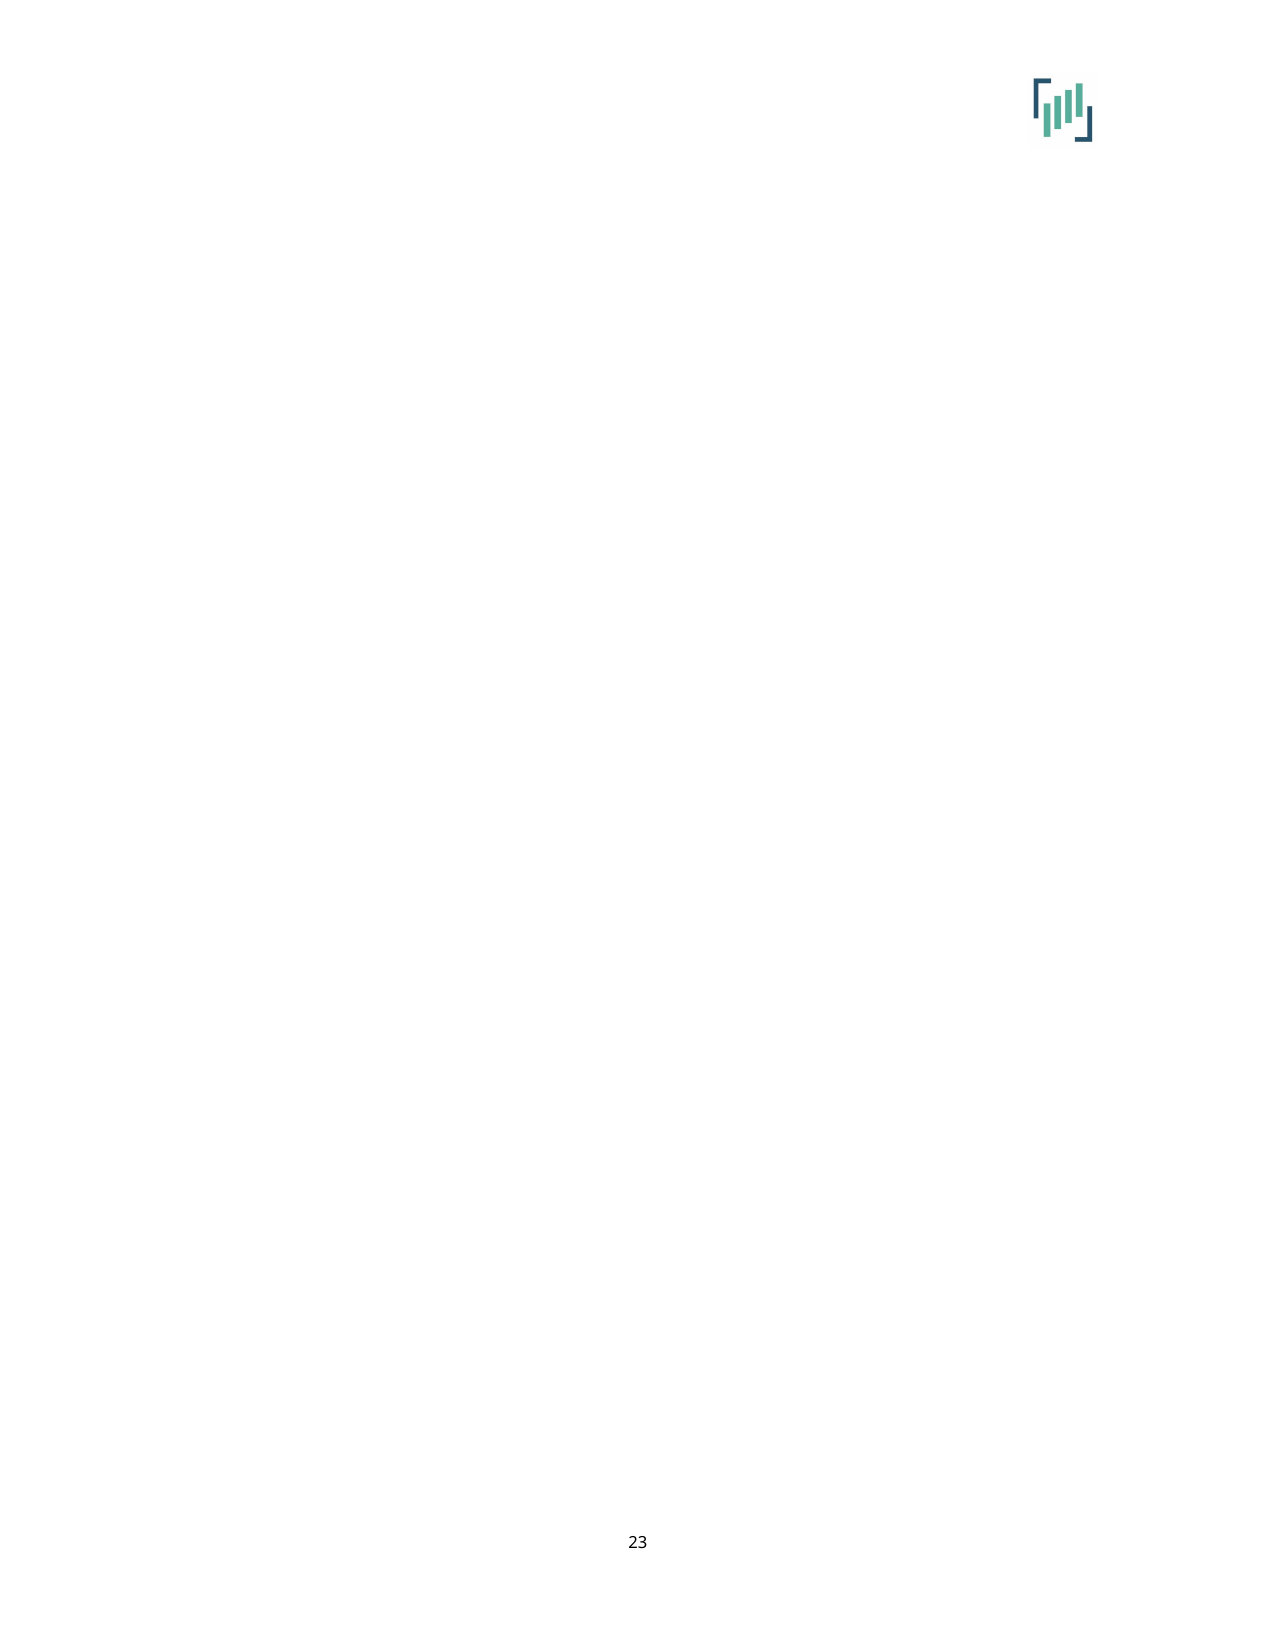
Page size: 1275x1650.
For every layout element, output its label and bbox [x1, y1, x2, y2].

picture [1028, 73, 1098, 148]
